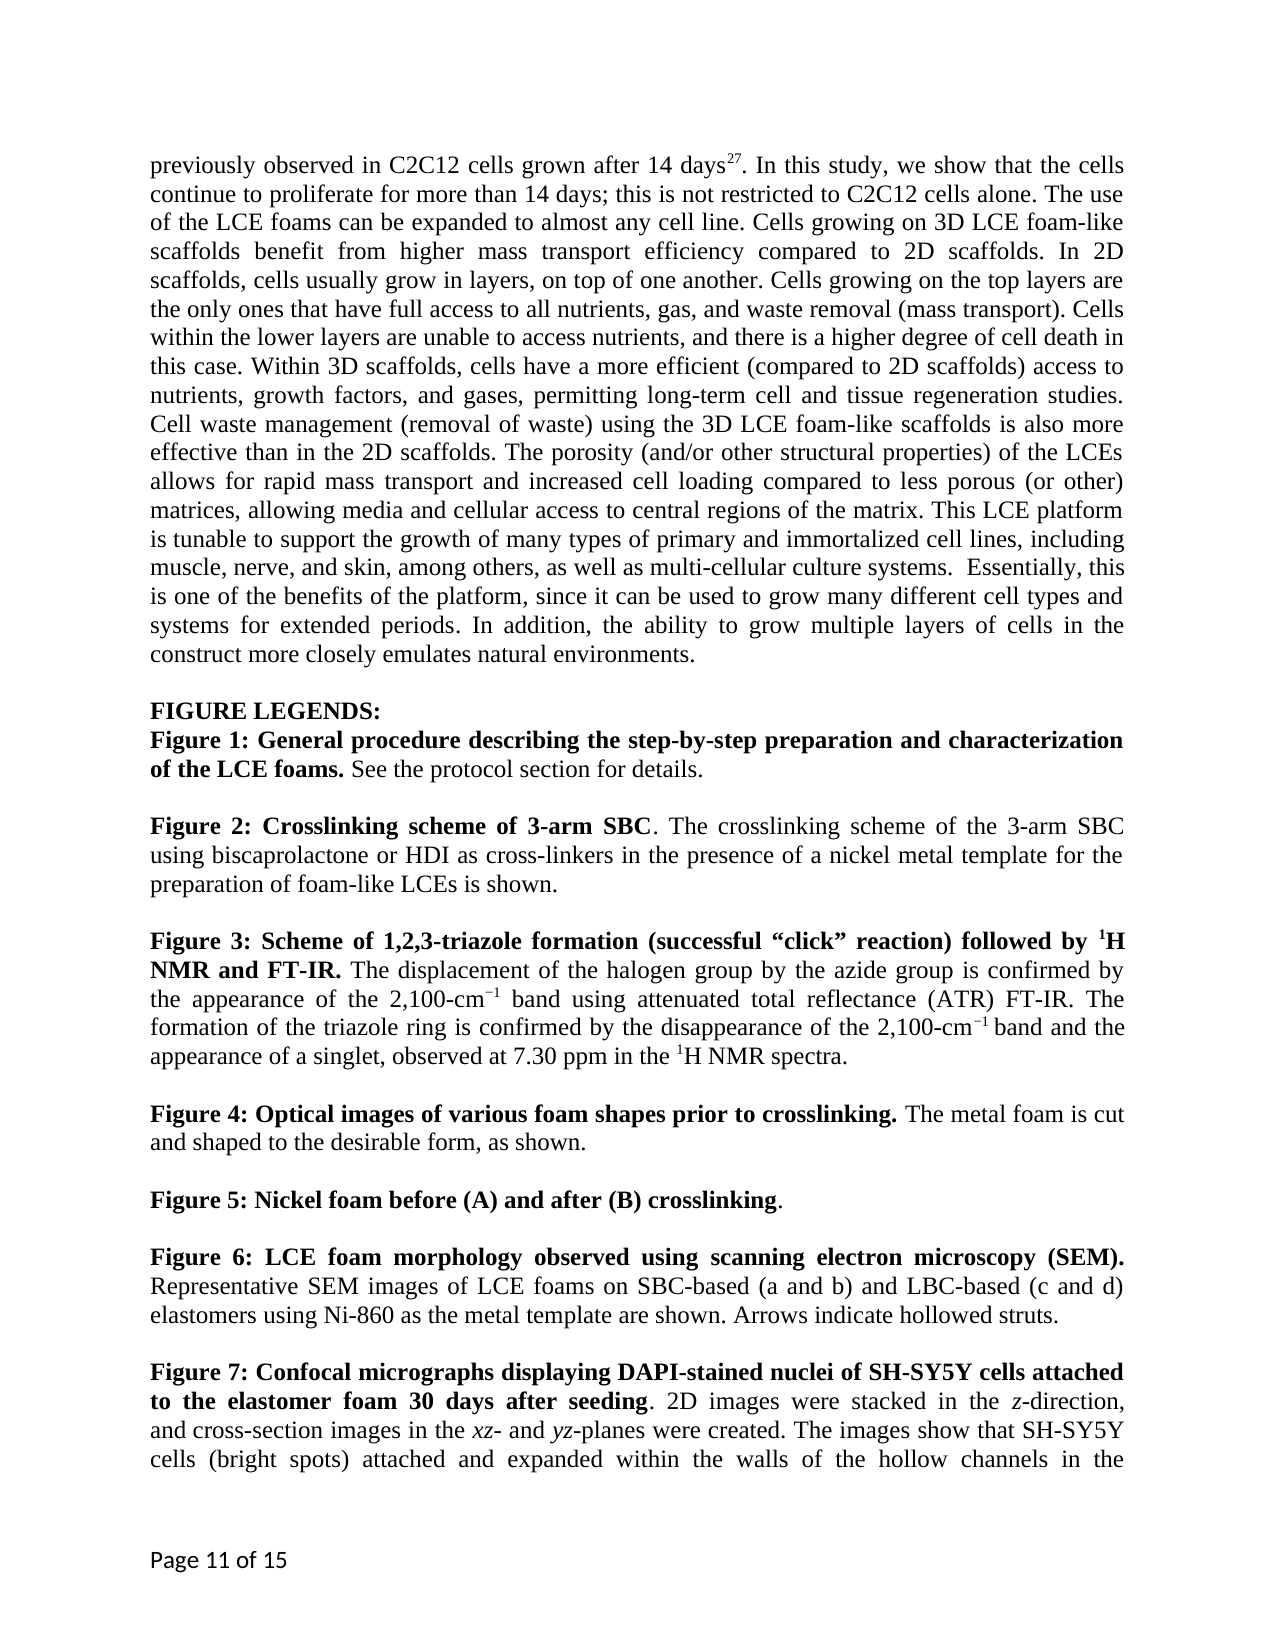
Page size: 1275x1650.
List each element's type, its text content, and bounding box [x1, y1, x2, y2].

text Figure 3: Scheme of 1,2,3-triazole formation (successful “click” reaction) followed by 1H NMR and FT-IR. The displacement of the halogen group by the azide group is confirmed by the appearance of the 2,100-cm−1 band using attenuated total reflectance (ATR) FT-IR. The formation of the triazole ring is confirmed by the disappearance of the 2,100-cm−1 band and the appearance of a singlet, observed at 7.30 ppm in the 1H NMR spectra. [150, 926, 1125, 1070]
text Figure 5: Nickel foam before (A) and after (B) crosslinking. [150, 1185, 1125, 1214]
text Figure 6: LCE foam morphology observed using scanning electron microscopy (SEM). Representative SEM images of LCE foams on SBC-based (a and b) and LBC-based (c and d) elastomers using Ni-860 as the metal template are shown. Arrows indicate hollowed struts. [150, 1242, 1125, 1329]
text Figure 2: Crosslinking scheme of 3-arm SBC. The crosslinking scheme of the 3-arm SBC using biscaprolactone or HDI as cross-linkers in the presence of a nickel metal template for the preparation of foam-like LCEs is shown. [150, 811, 1125, 897]
text Figure 1: General procedure describing the step-by-step preparation and characterization of the LCE foams. See the protocol section for details. [150, 725, 1125, 782]
text FIGURE LEGENDS: [150, 696, 1125, 725]
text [150, 150, 1125, 667]
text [150, 1357, 1125, 1472]
text Figure 4: Optical images of various foam shapes prior to crosslinking. The metal foam is cut and shaped to the desirable form, as shown. [150, 1099, 1125, 1156]
